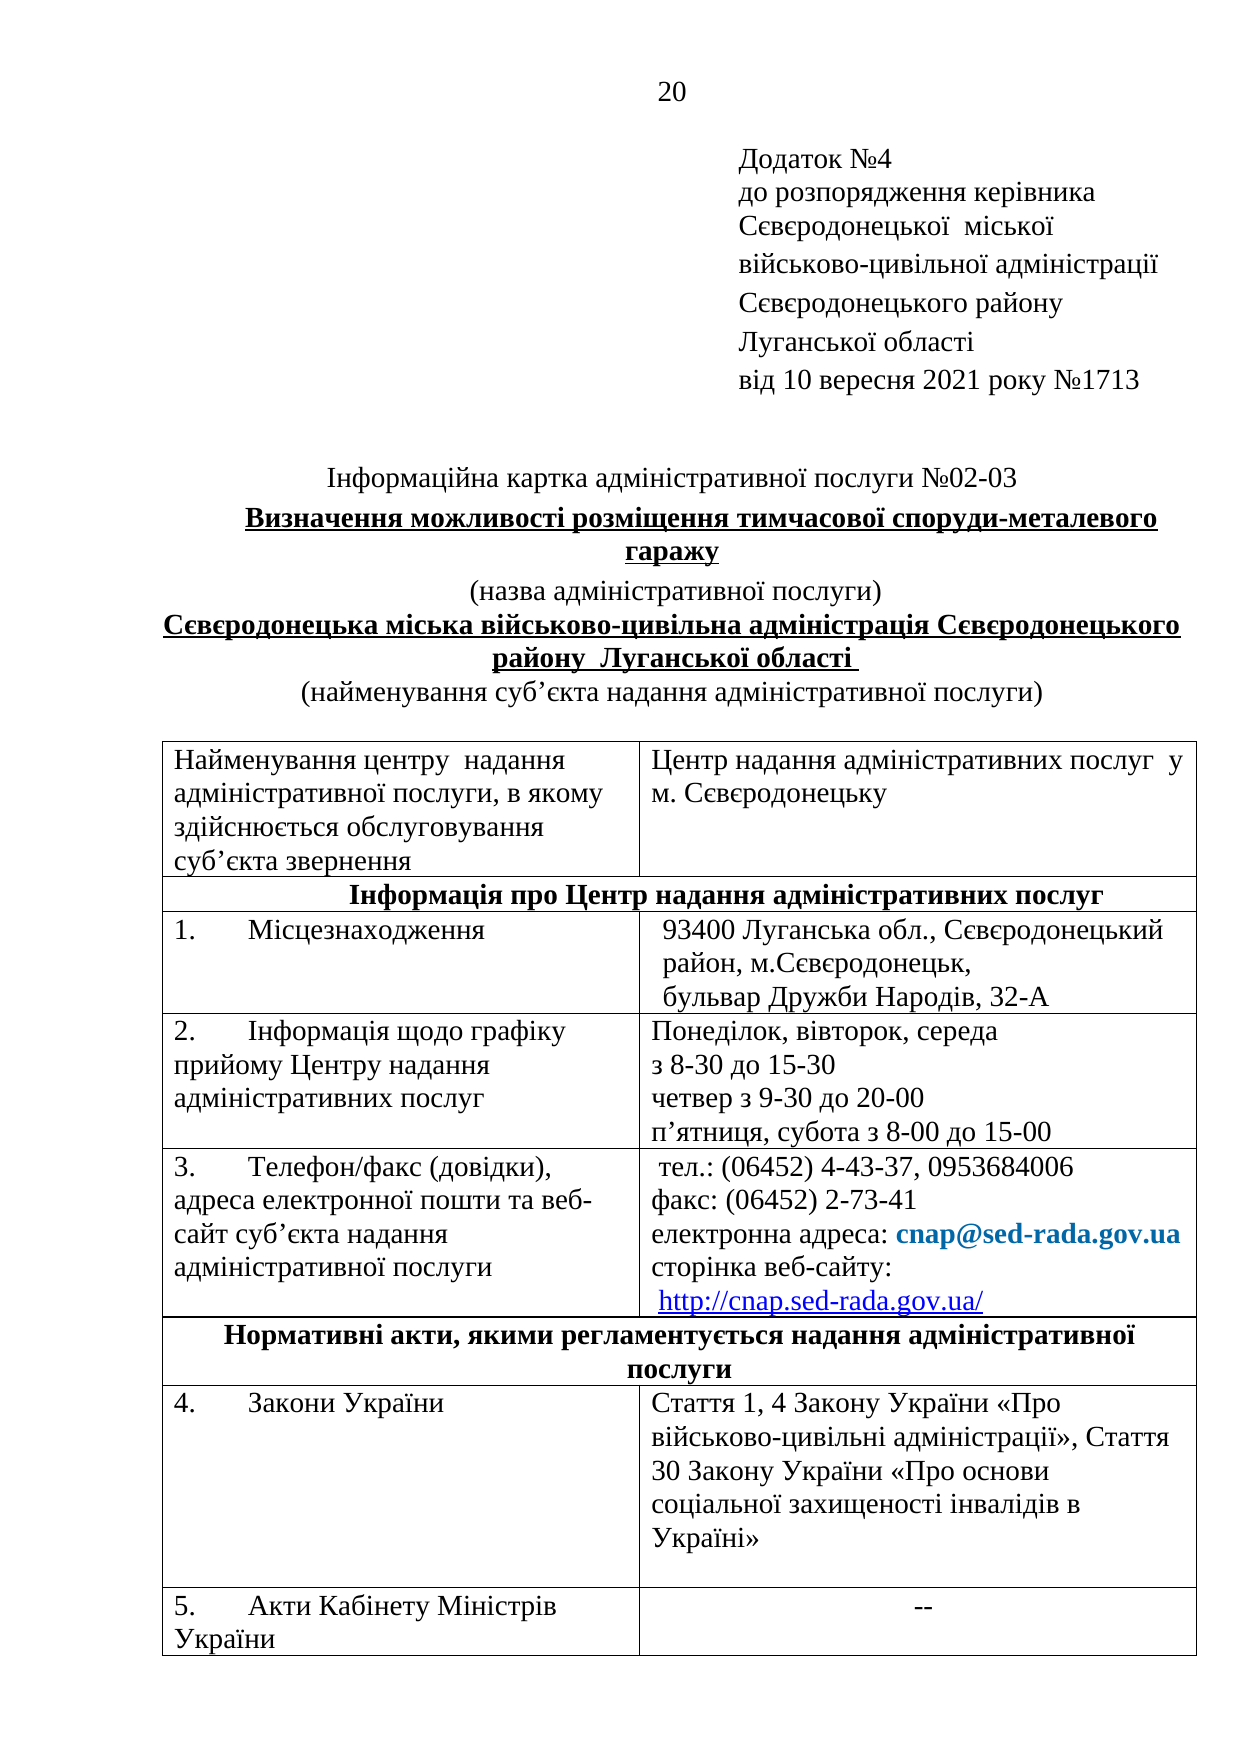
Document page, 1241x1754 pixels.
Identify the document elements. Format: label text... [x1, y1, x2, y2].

table_cell Нормативні акти, якими регламентується надання адміністративної послуги [163, 1318, 1196, 1384]
table_cell -- [640, 1588, 1196, 1655]
list від 10 вересня 2021 року №1713 [738, 362, 1181, 396]
table_cell Інформація про Центр надання адміністративних послуг [163, 877, 1196, 911]
table_header Центр надання адміністративних послуг у м. Сєвєродонецьку [640, 742, 1196, 876]
table_cell 4. Закони України [163, 1386, 639, 1587]
text Додаток №4 [738, 141, 1181, 174]
table_cell 5. Акти Кабінету Міністрів України [163, 1588, 639, 1655]
list Сєвєродонецької міської військово-цивільної адміністрації Сєвєродонецького району Луганської області [738, 208, 1181, 357]
table_cell 2. Інформація щодо графіку прийому Центру надання адміністративних послуг [163, 1014, 639, 1148]
table_header Найменування центру надання адміністративної послуги, в якому здійснюється обслуговування суб’єкта звернення [163, 742, 639, 876]
text Визначення можливості розміщення тимчасової споруди-металевого гаражу [162, 500, 1181, 567]
table_cell Стаття 1, 4 Закону України «Про військово-цивільні адміністрації», Стаття 30 Закону України «Про основи соціальної захищеності інвалідів в Україні» [640, 1386, 1196, 1587]
table_cell 3. Телефон/факс (довідки), адреса електронної пошти та веб-сайт суб’єкта надання адміністративної послуги [163, 1149, 639, 1316]
text Сєвєродонецька міська військово-цивільна адміністрація Сєвєродонецького району Луганської області [162, 607, 1181, 674]
table_cell 1. Місцезнаходження [163, 912, 639, 1012]
text Інформаційна картка адміністративної послуги №02-03 [162, 460, 1181, 494]
table_cell [640, 912, 1196, 1012]
table_cell тел.: (06452) 4-43-37, 0953684006 факс: (06452) 2-73-41 електронна адреса: cnap@sed-rada.gov.ua сторінка веб-сайту: http://cnap.sed-rada.gov.ua/ [640, 1149, 1196, 1316]
text до розпорядження керівника [738, 174, 1181, 208]
table_cell Понеділок, вівторок, середа з 8-30 до 15-30 четвер з 9-30 до 20-00 п’ятниця, субота з 8-00 до 15-00 [640, 1014, 1196, 1148]
text (назва адміністративної послуги) [162, 573, 1181, 607]
text (найменування суб’єкта надання адміністративної послуги) [162, 674, 1181, 707]
